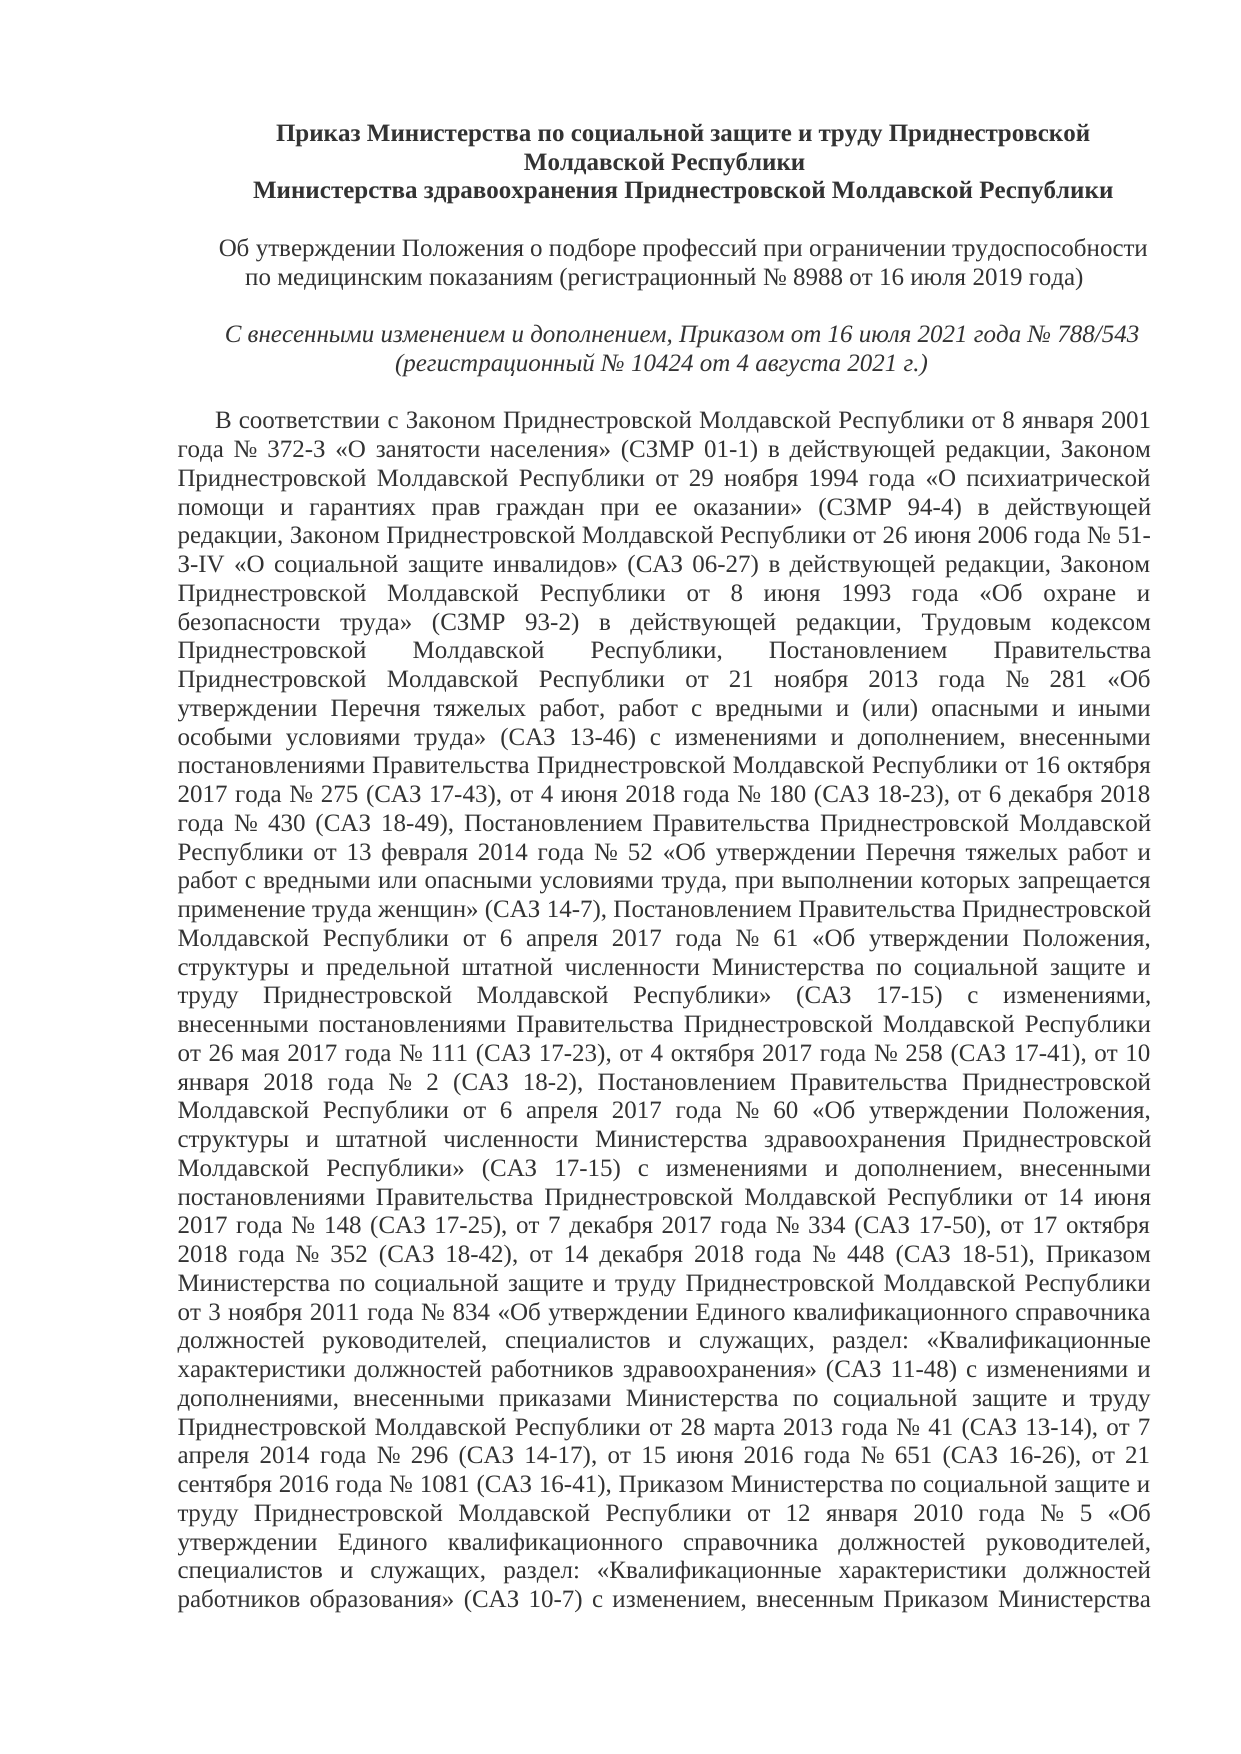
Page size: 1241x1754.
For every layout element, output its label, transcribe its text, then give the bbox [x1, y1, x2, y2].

text С внесенными изменением и дополнением, Приказом от 16 июля 2021 года № 788/543 (регистрационный № 10424 от 4 августа 2021 г.) [177, 319, 1152, 377]
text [177, 406, 1152, 1613]
text Министерства здравоохранения Приднестровской Молдавской Республики [177, 176, 1152, 204]
text Об утверждении Положения о подборе профессий при ограничении трудоспособности по медицинским показаниям (регистрационный № 8988 от 16 июля 2019 года) [177, 233, 1152, 291]
text Приказ Министерства по социальной защите и труду Приднестровской Молдавской Республики [177, 118, 1152, 176]
